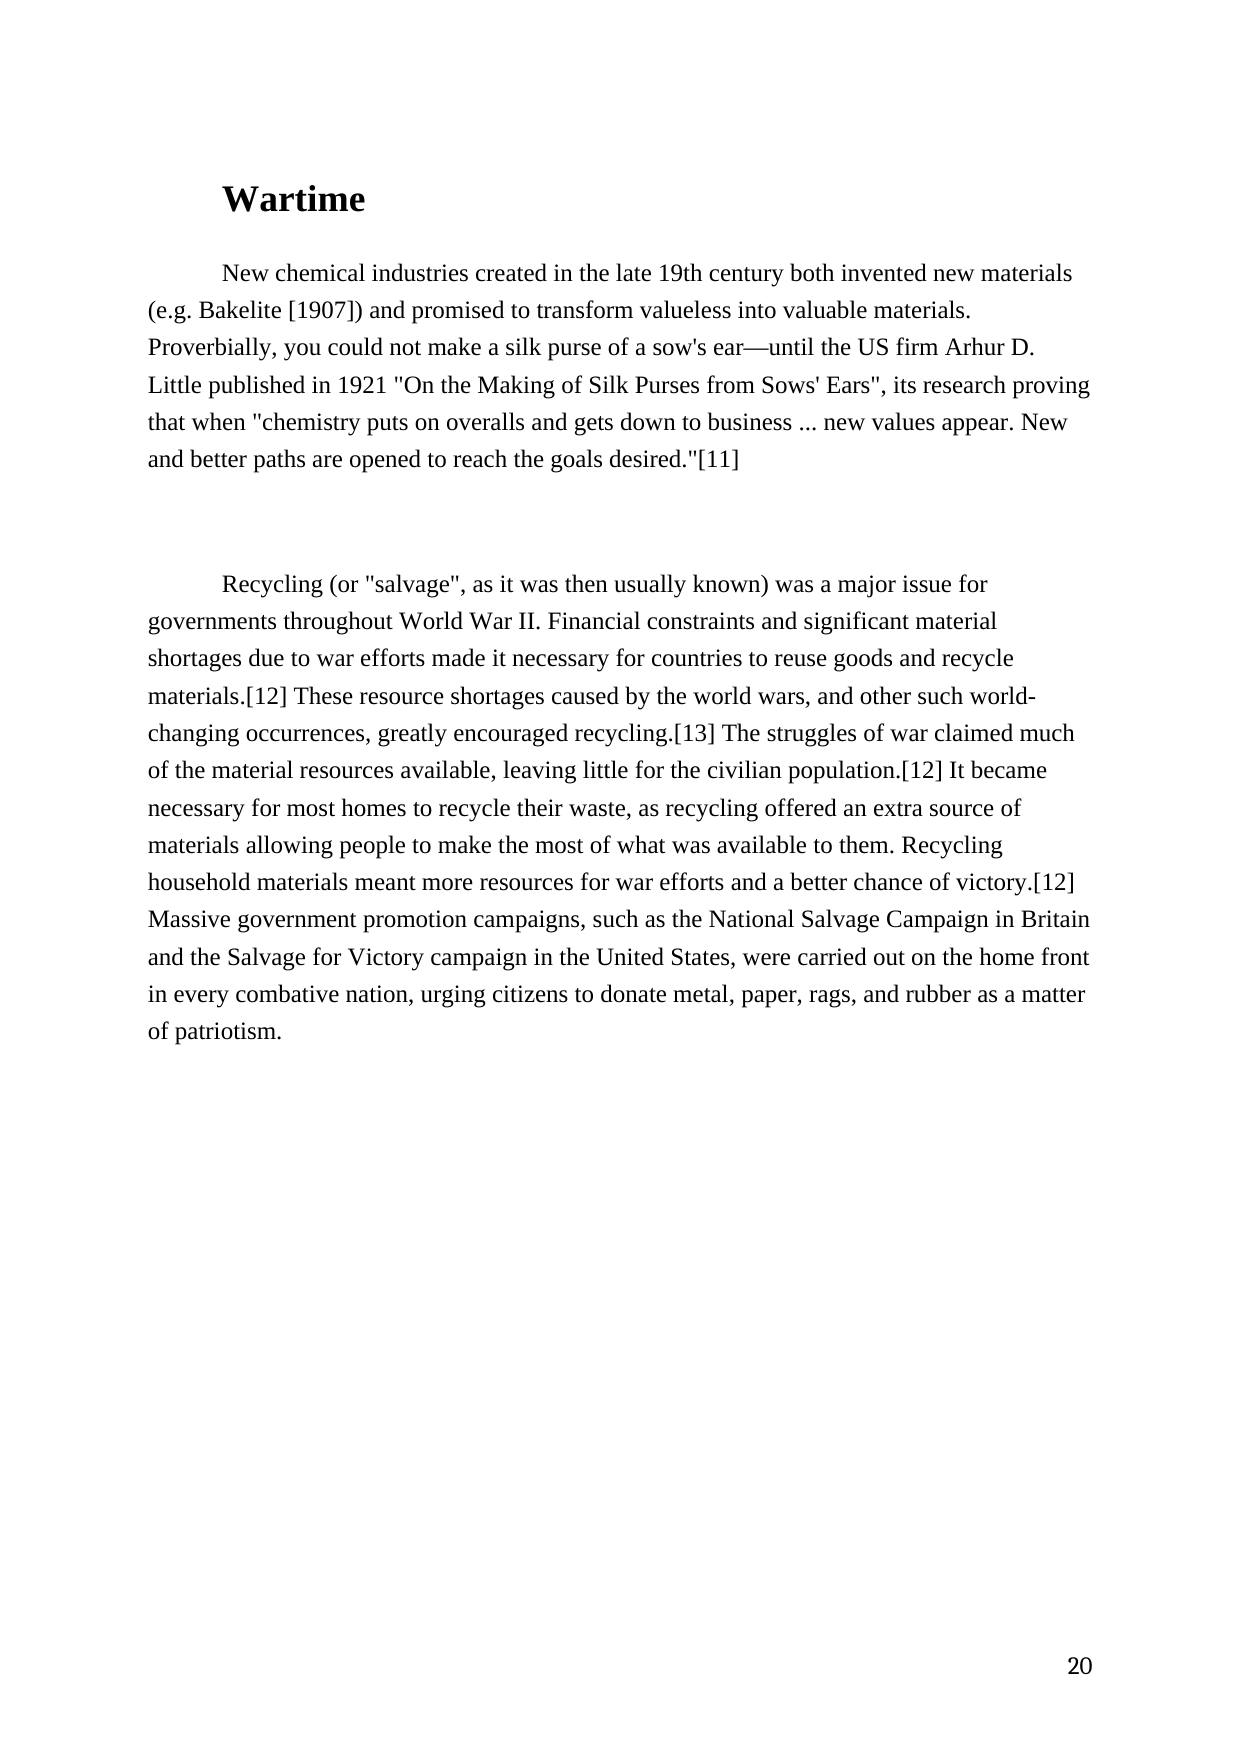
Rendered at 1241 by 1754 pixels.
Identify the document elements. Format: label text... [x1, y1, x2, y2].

subtitle Wartime [148, 177, 1092, 220]
text Recycling (or "salvage", as it was then usually known) was a major issue for governments throughout World War II. Financial constraints and significant material shortages due to war efforts made it necessary for countries to reuse goods and recycle materials.[12] These resource shortages caused by the world wars, and other such world-changing occurrences, greatly encouraged recycling.[13] The struggles of war claimed much of the material resources available, leaving little for the civilian population.[12] It became necessary for most homes to recycle their waste, as recycling offered an extra source of materials allowing people to make the most of what was available to them. Recycling household materials meant more resources for war efforts and a better chance of victory.[12] Massive government promotion campaigns, such as the National Salvage Campaign in Britain and the Salvage for Victory campaign in the United States, were carried out on the home front in every combative nation, urging citizens to donate metal, paper, rags, and rubber as a matter of patriotism. [148, 569, 1092, 1045]
text New chemical industries created in the late 19th century both invented new materials (e.g. Bakelite [1907]) and promised to transform valueless into valuable materials. Proverbially, you could not make a silk purse of a sow's ear—until the US firm Arhur D. Little published in 1921 "On the Making of Silk Purses from Sows' Ears", its research proving that when "chemistry puts on overalls and gets down to business ... new values appear. New and better paths are opened to reach the goals desired."[11] [148, 258, 1092, 473]
